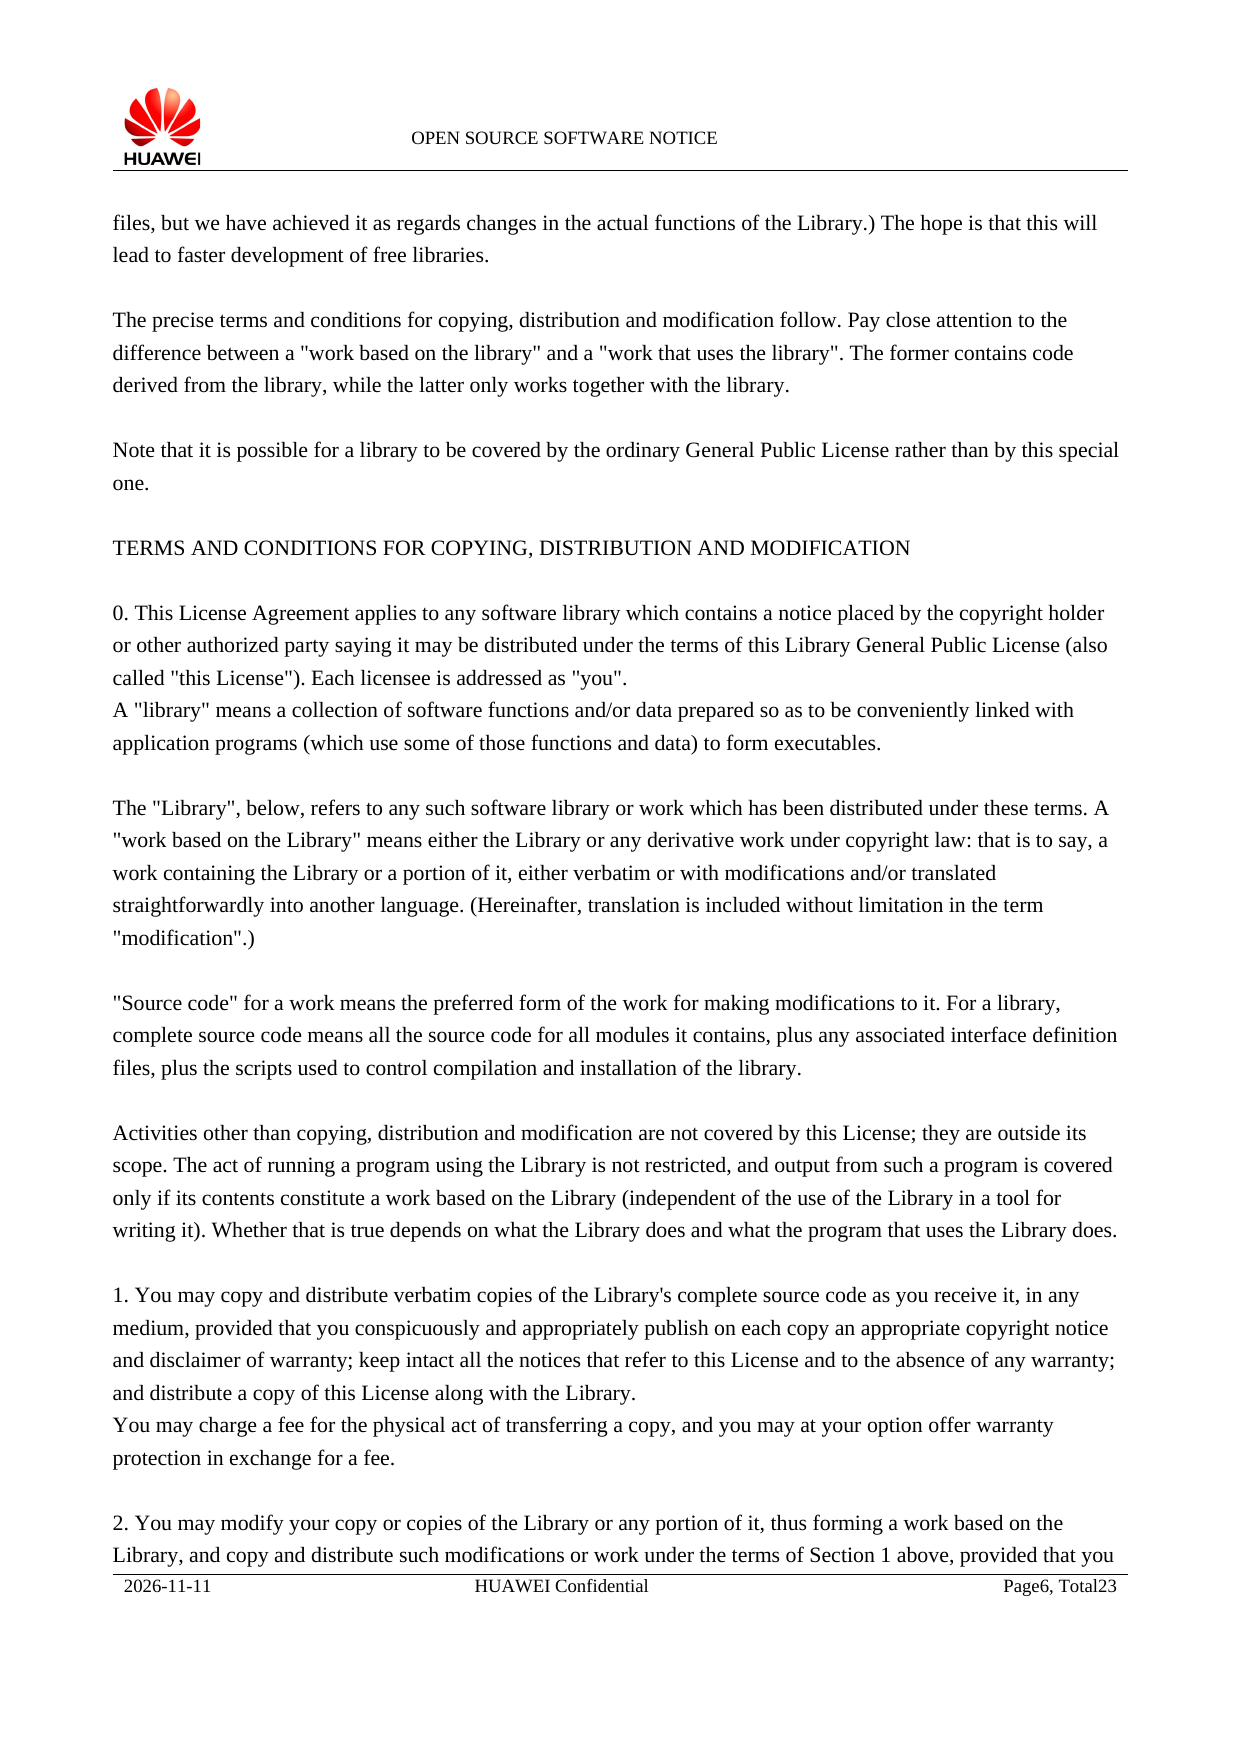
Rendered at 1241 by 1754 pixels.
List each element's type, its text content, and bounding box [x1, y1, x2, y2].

text Note that it is possible for a library to be covered by the ordinary General Public License rather than by this special one. [112, 434, 1128, 499]
text A "library" means a collection of software functions and/or data prepared so as to be conveniently linked with application programs (which use some of those functions and data) to form executables. [112, 694, 1128, 759]
text "Source code" for a work means the preferred form of the work for making modifications to it. For a library, complete source code means all the source code for all modules it contains, plus any associated interface definition files, plus the scripts used to control compilation and installation of the library. [112, 986, 1128, 1084]
text 1. You may copy and distribute verbatim copies of the Library's complete source code as you receive it, in any medium, provided that you conspicuously and appropriately publish on each copy an appropriate copyright notice and disclaimer of warranty; keep intact all the notices that refer to this License and to the absence of any warranty; and distribute a copy of this License along with the Library. [112, 1279, 1128, 1409]
text The precise terms and conditions for copying, distribution and modification follow. Pay close attention to the difference between a "work based on the library" and a "work that uses the library". The former contains code derived from the library, while the latter only works together with the library. [112, 304, 1128, 401]
text Activities other than copying, distribution and modification are not covered by this License; they are outside its scope. The act of running a program using the Library is not restricted, and output from such a program is covered only if its contents constitute a work based on the Library (independent of the use of the Library in a tool for writing it). Whether that is true depends on what the Library does and what the program that uses the Library does. [112, 1116, 1128, 1246]
text You may charge a fee for the physical act of transferring a copy, and you may at your option offer warranty protection in exchange for a fee. [112, 1409, 1128, 1474]
text The "Library", below, refers to any such software library or work which has been distributed under these terms. A "work based on the Library" means either the Library or any derivative work under copyright law: that is to say, a work containing the Library or a portion of it, either verbatim or with modifications and/or translated straightforwardly into another language. (Hereinafter, translation is included without limitation in the term "modification".) [112, 791, 1128, 954]
picture [124, 88, 201, 165]
text TERMS AND CONDITIONS FOR COPYING, DISTRIBUTION AND MODIFICATION [112, 531, 1128, 564]
text 0. This License Agreement applies to any software library which contains a notice placed by the copyright holder or other authorized party saying it may be distributed under the terms of this Library General Public License (also called "this License"). Each licensee is addressed as "you". [112, 596, 1128, 694]
